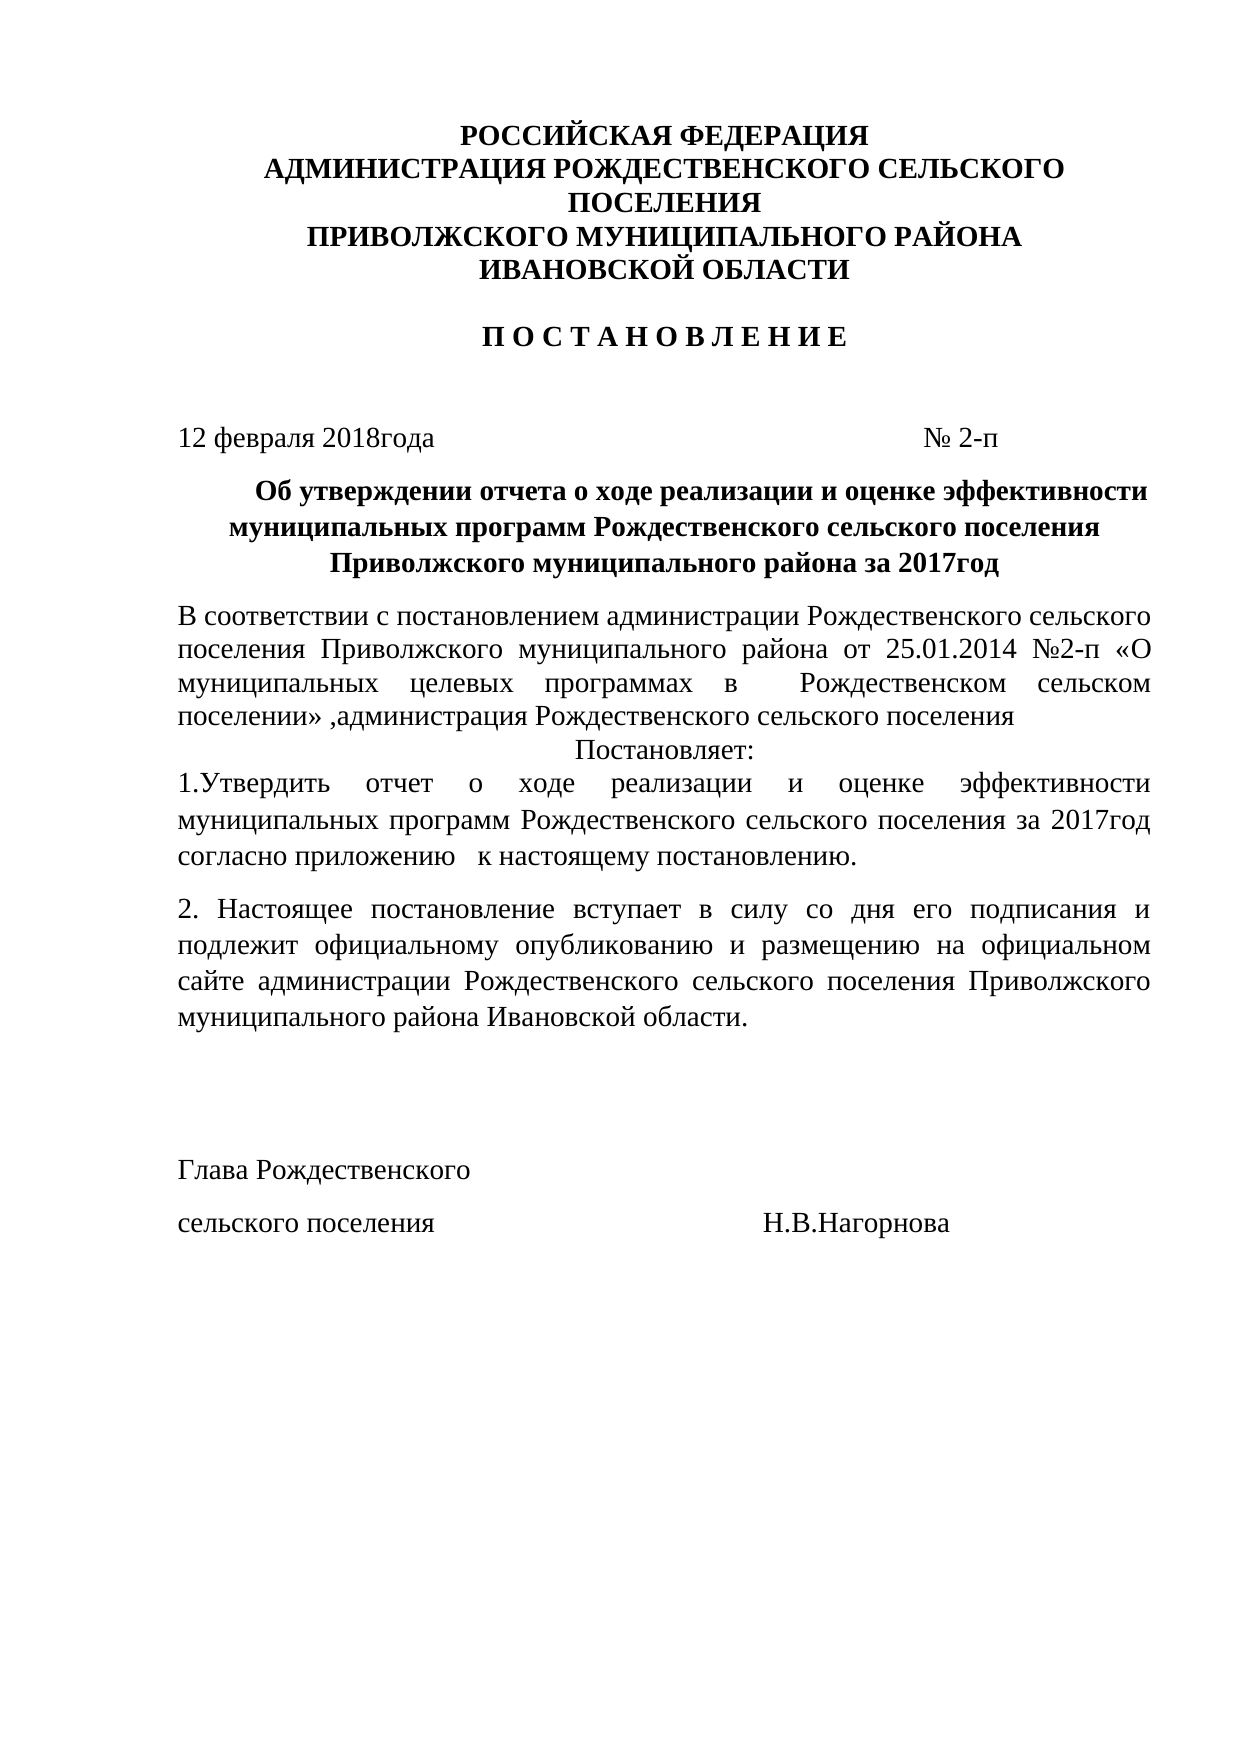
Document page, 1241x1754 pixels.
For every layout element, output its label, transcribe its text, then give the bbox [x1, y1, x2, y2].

text сельского поселения Н.В.Нагорнова [177, 1205, 1152, 1239]
text В соответствии с постановлением администрации Рождественского сельского поселения Приволжского муниципального района от 25.01.2014 №2-п «О муниципальных целевых программах в Рождественском сельском поселении» ,администрация Рождественского сельского поселения [177, 598, 1152, 732]
text ПРИВОЛЖСКОГО МУНИЦИПАЛЬНОГО РАЙОНА [177, 219, 1152, 252]
text ИВАНОВСКОЙ ОБЛАСТИ [177, 252, 1152, 286]
text 12 февраля 2018года № 2-п [177, 420, 1152, 453]
text РОССИЙСКАЯ ФЕДЕРАЦИЯ [177, 118, 1152, 152]
text 1.Утвердить отчет о ходе реализации и оценке эффективности муниципальных программ Рождественского сельского поселения за 2017год согласно приложению к настоящему постановлению. [177, 766, 1152, 871]
text 2. Настоящее постановление вступает в силу со дня его подписания и подлежит официальному опубликованию и размещению на официальном сайте администрации Рождественского сельского поселения Приволжского муниципального района Ивановской области. [177, 891, 1152, 1033]
text Об утверждении отчета о ходе реализации и оценке эффективности муниципальных программ Рождественского сельского поселения Приволжского муниципального района за 2017год [177, 473, 1152, 579]
text Постановляет: [177, 732, 1152, 766]
text П О С Т А Н О В Л Е Н И Е [177, 319, 1152, 353]
text Глава Рождественского [177, 1152, 1152, 1186]
text АДМИНИСТРАЦИЯ РОЖДЕСТВЕНСКОГО СЕЛЬСКОГО ПОСЕЛЕНИЯ [177, 152, 1152, 219]
